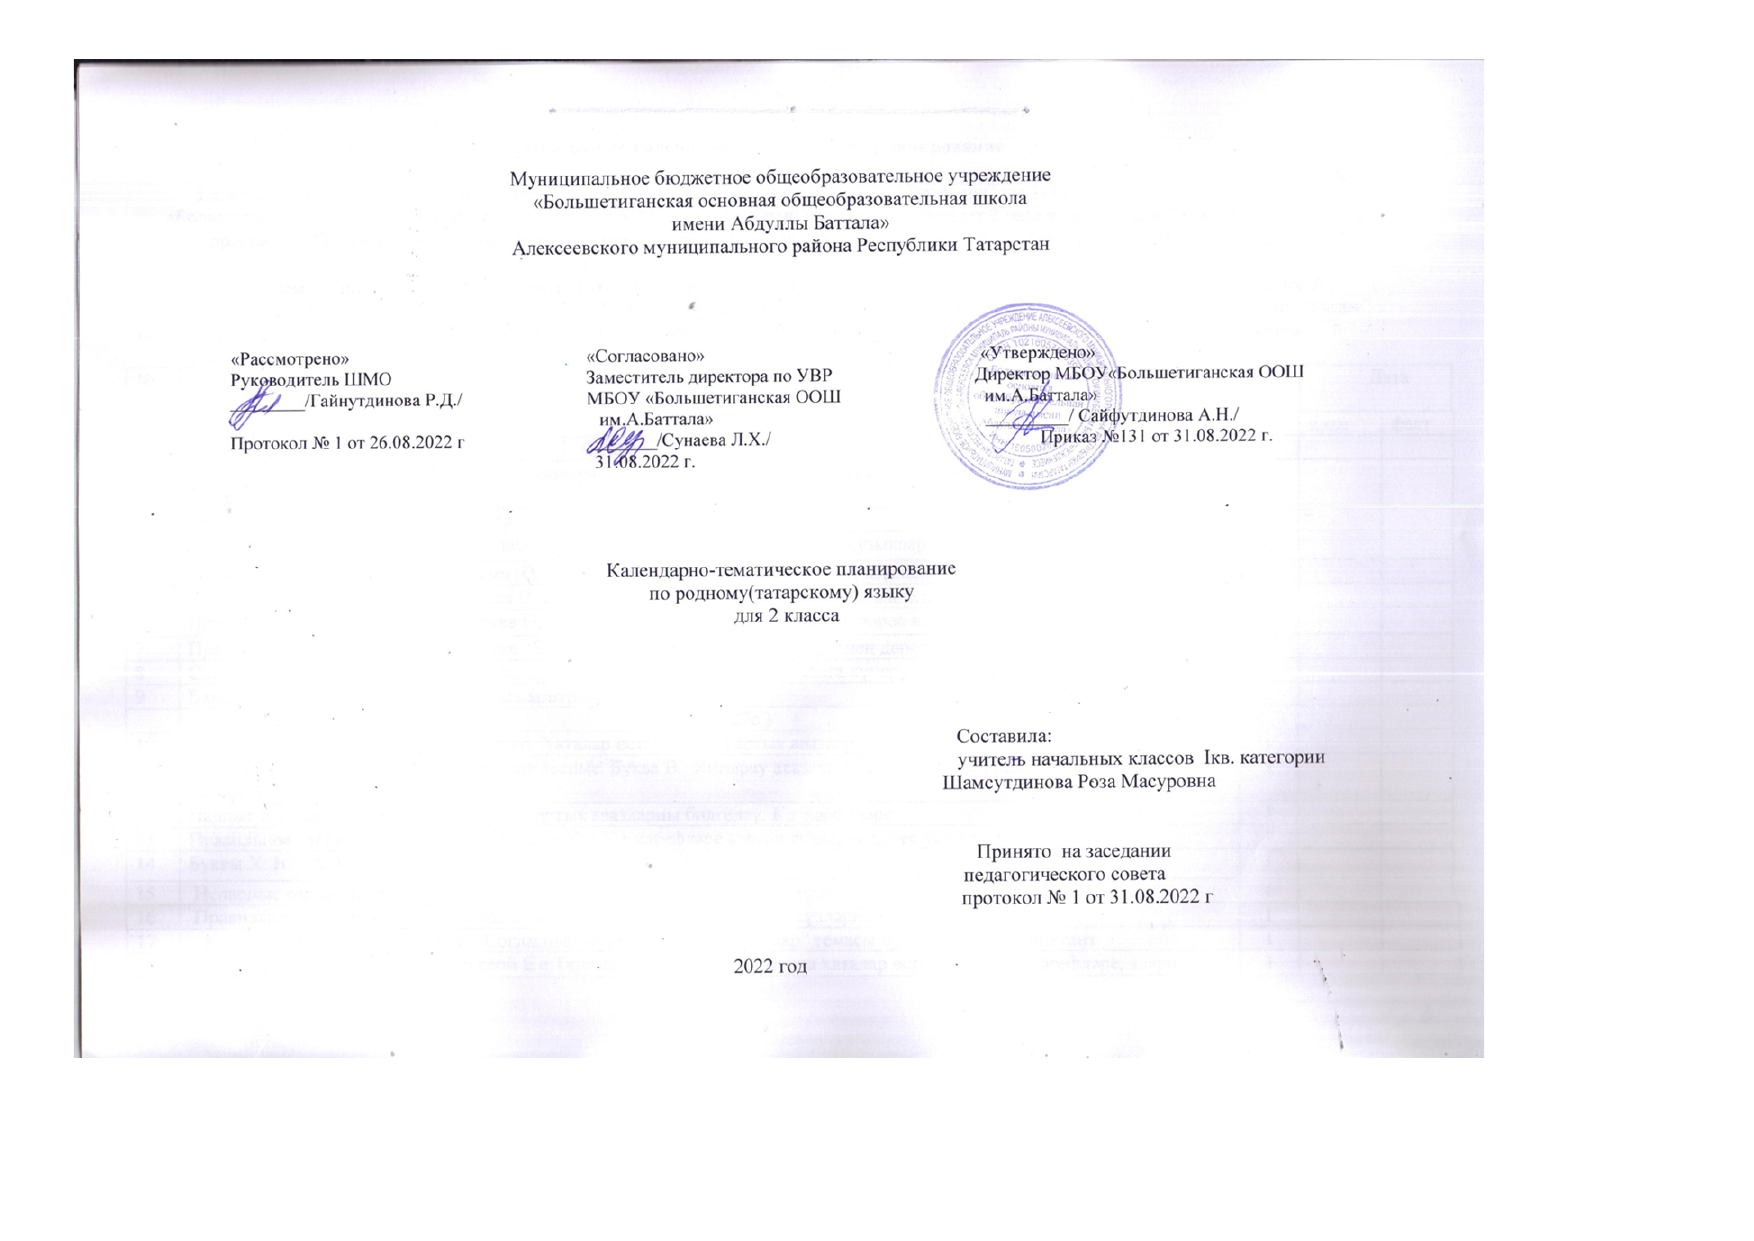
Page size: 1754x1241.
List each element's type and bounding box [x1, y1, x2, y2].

picture [73, 59, 1485, 1058]
